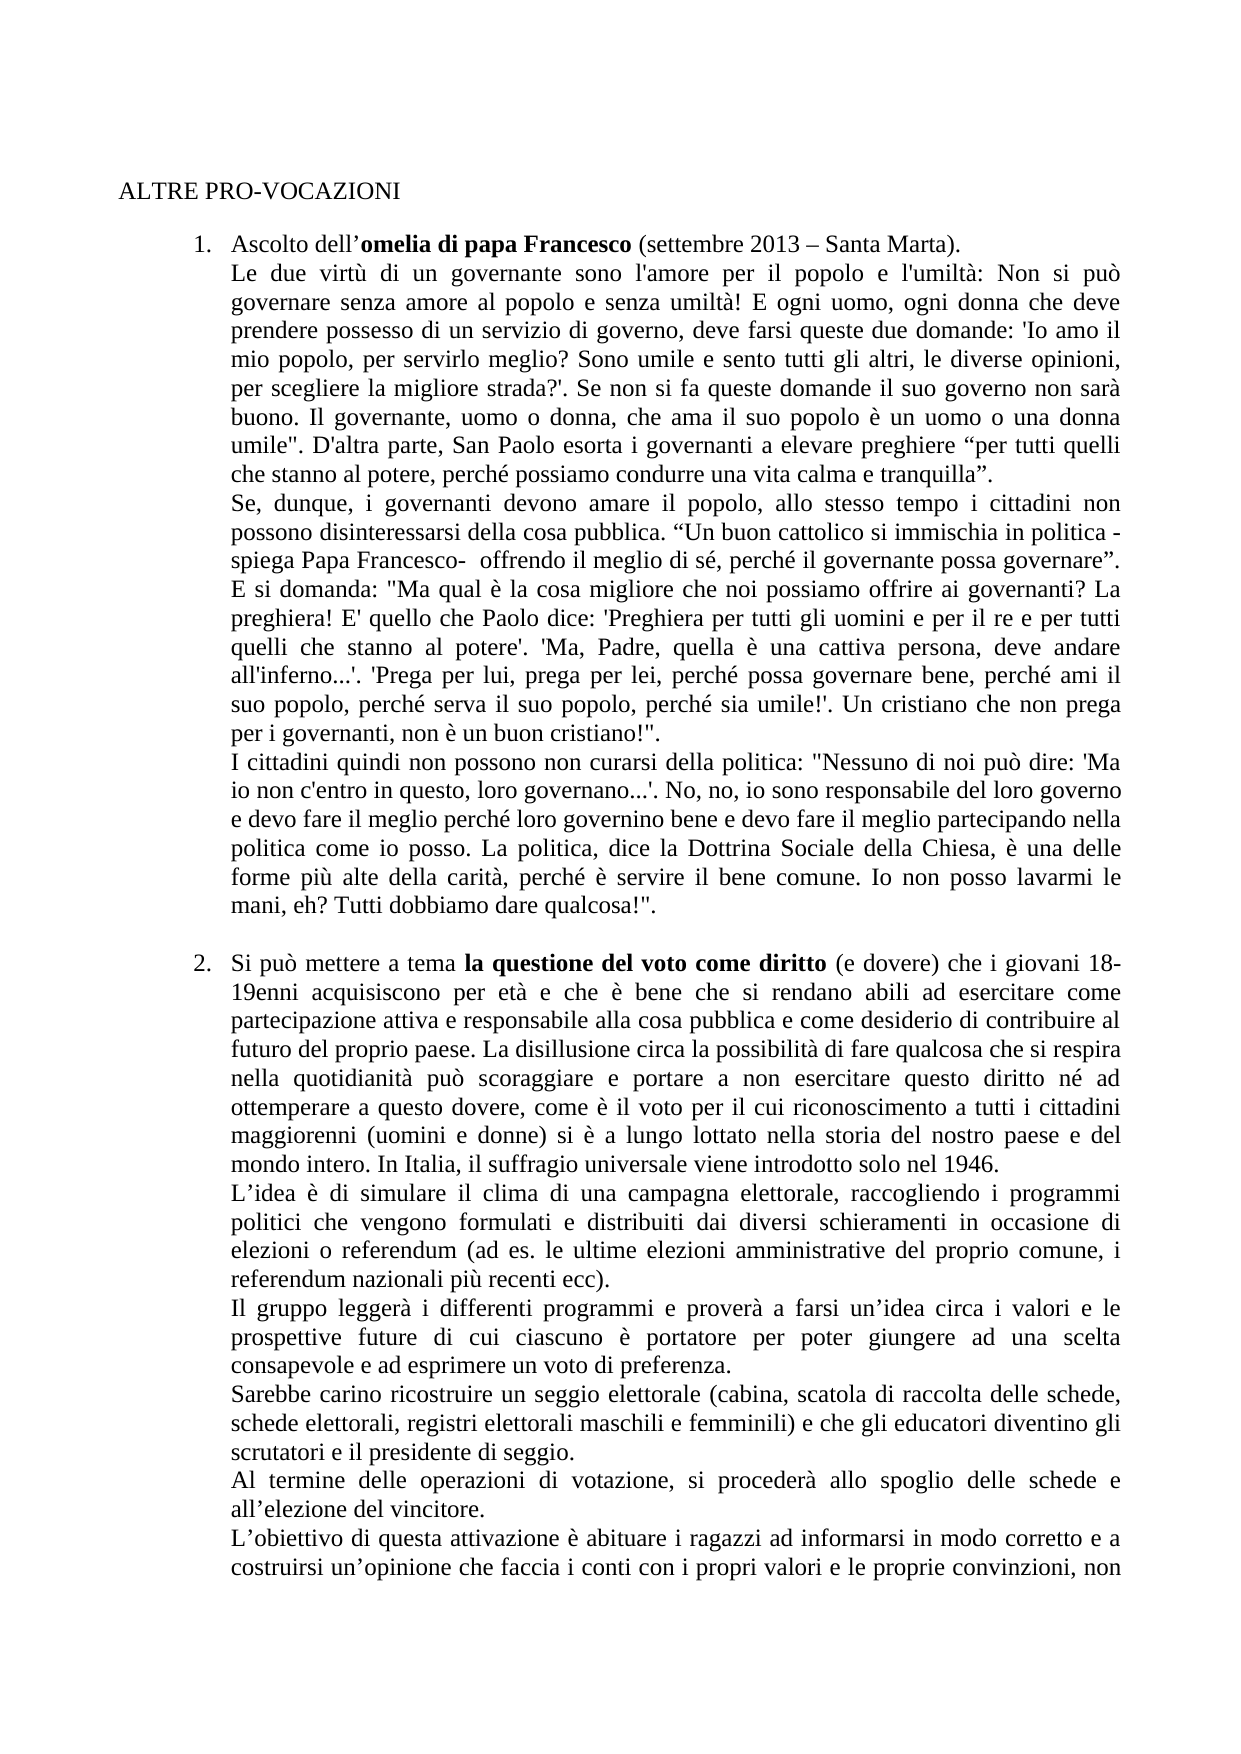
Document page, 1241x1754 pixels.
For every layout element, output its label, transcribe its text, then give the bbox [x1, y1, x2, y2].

text Sarebbe carino ricostruire un seggio elettorale (cabina, scatola di raccolta delle schede, schede elettorali, registri elettorali maschili e femminili) e che gli educatori diventino gli scrutatori e il presidente di seggio. [231, 1379, 1122, 1465]
text Se, dunque, i governanti devono amare il popolo, allo stesso tempo i cittadini non possono disinteressarsi della cosa pubblica. “Un buon cattolico si immischia in politica - spiega Papa Francesco- offrendo il meglio di sé, perché il governante possa governare”. E si domanda: "Ma qual è la cosa migliore che noi possiamo offrire ai governanti? La preghiera! E' quello che Paolo dice: 'Preghiera per tutti gli uomini e per il re e per tutti quelli che stanno al potere'. 'Ma, Padre, quella è una cattiva persona, deve andare all'inferno...'. 'Prega per lui, prega per lei, perché possa governare bene, perché ami il suo popolo, perché serva il suo popolo, perché sia umile!'. Un cristiano che non prega per i governanti, non è un buon cristiano!". [231, 488, 1122, 747]
text Il gruppo leggerà i differenti programmi e proverà a farsi un’idea circa i valori e le prospettive future di cui ciascuno è portatore per poter giungere ad una scelta consapevole e ad esprimere un voto di preferenza. [231, 1293, 1122, 1379]
list Ascolto dell’omelia di papa Francesco (settembre 2013 – Santa Marta). [193, 229, 1122, 258]
text I cittadini quindi non possono non curarsi della politica: "Nessuno di noi può dire: 'Ma io non c'entro in questo, loro governano...'. No, no, io sono responsabile del loro governo e devo fare il meglio perché loro governino bene e devo fare il meglio partecipando nella politica come io posso. La politica, dice la Dottrina Sociale della Chiesa, è una delle forme più alte della carità, perché è servire il bene comune. Io non posso lavarmi le mani, eh? Tutti dobbiamo dare qualcosa!". [231, 747, 1122, 919]
list Si può mettere a tema la questione del voto come diritto (e dovere) che i giovani 18-19enni acquisiscono per età e che è bene che si rendano abili ad esercitare come partecipazione attiva e responsabile alla cosa pubblica e come desiderio di contribuire al futuro del proprio paese. La disillusione circa la possibilità di fare qualcosa che si respira nella quotidianità può scoraggiare e portare a non esercitare questo diritto né ad ottemperare a questo dovere, come è il voto per il cui riconoscimento a tutti i cittadini maggiorenni (uomini e donne) si è a lungo lottato nella storia del nostro paese e del mondo intero. In Italia, il suffragio universale viene introdotto solo nel 1946. [193, 948, 1122, 1178]
text Le due virtù di un governante sono l'amore per il popolo e l'umiltà: Non si può governare senza amore al popolo e senza umiltà! E ogni uomo, ogni donna che deve prendere possesso di un servizio di governo, deve farsi queste due domande: 'Io amo il mio popolo, per servirlo meglio? Sono umile e sento tutti gli altri, le diverse opinioni, per scegliere la migliore strada?'. Se non si fa queste domande il suo governo non sarà buono. Il governante, uomo o donna, che ama il suo popolo è un uomo o una donna umile". D'altra parte, San Paolo esorta i governanti a elevare preghiere “per tutti quelli che stanno al potere, perché possiamo condurre una vita calma e tranquilla”. [231, 258, 1122, 488]
text Al termine delle operazioni di votazione, si procederà allo spoglio delle schede e all’elezione del vincitore. [231, 1465, 1122, 1523]
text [231, 1523, 1122, 1580]
text ALTRE PRO-VOCAZIONI [118, 176, 1122, 205]
text L’idea è di simulare il clima di una campagna elettorale, raccogliendo i programmi politici che vengono formulati e distribuiti dai diversi schieramenti in occasione di elezioni o referendum (ad es. le ultime elezioni amministrative del proprio comune, i referendum nazionali più recenti ecc). [231, 1178, 1122, 1293]
